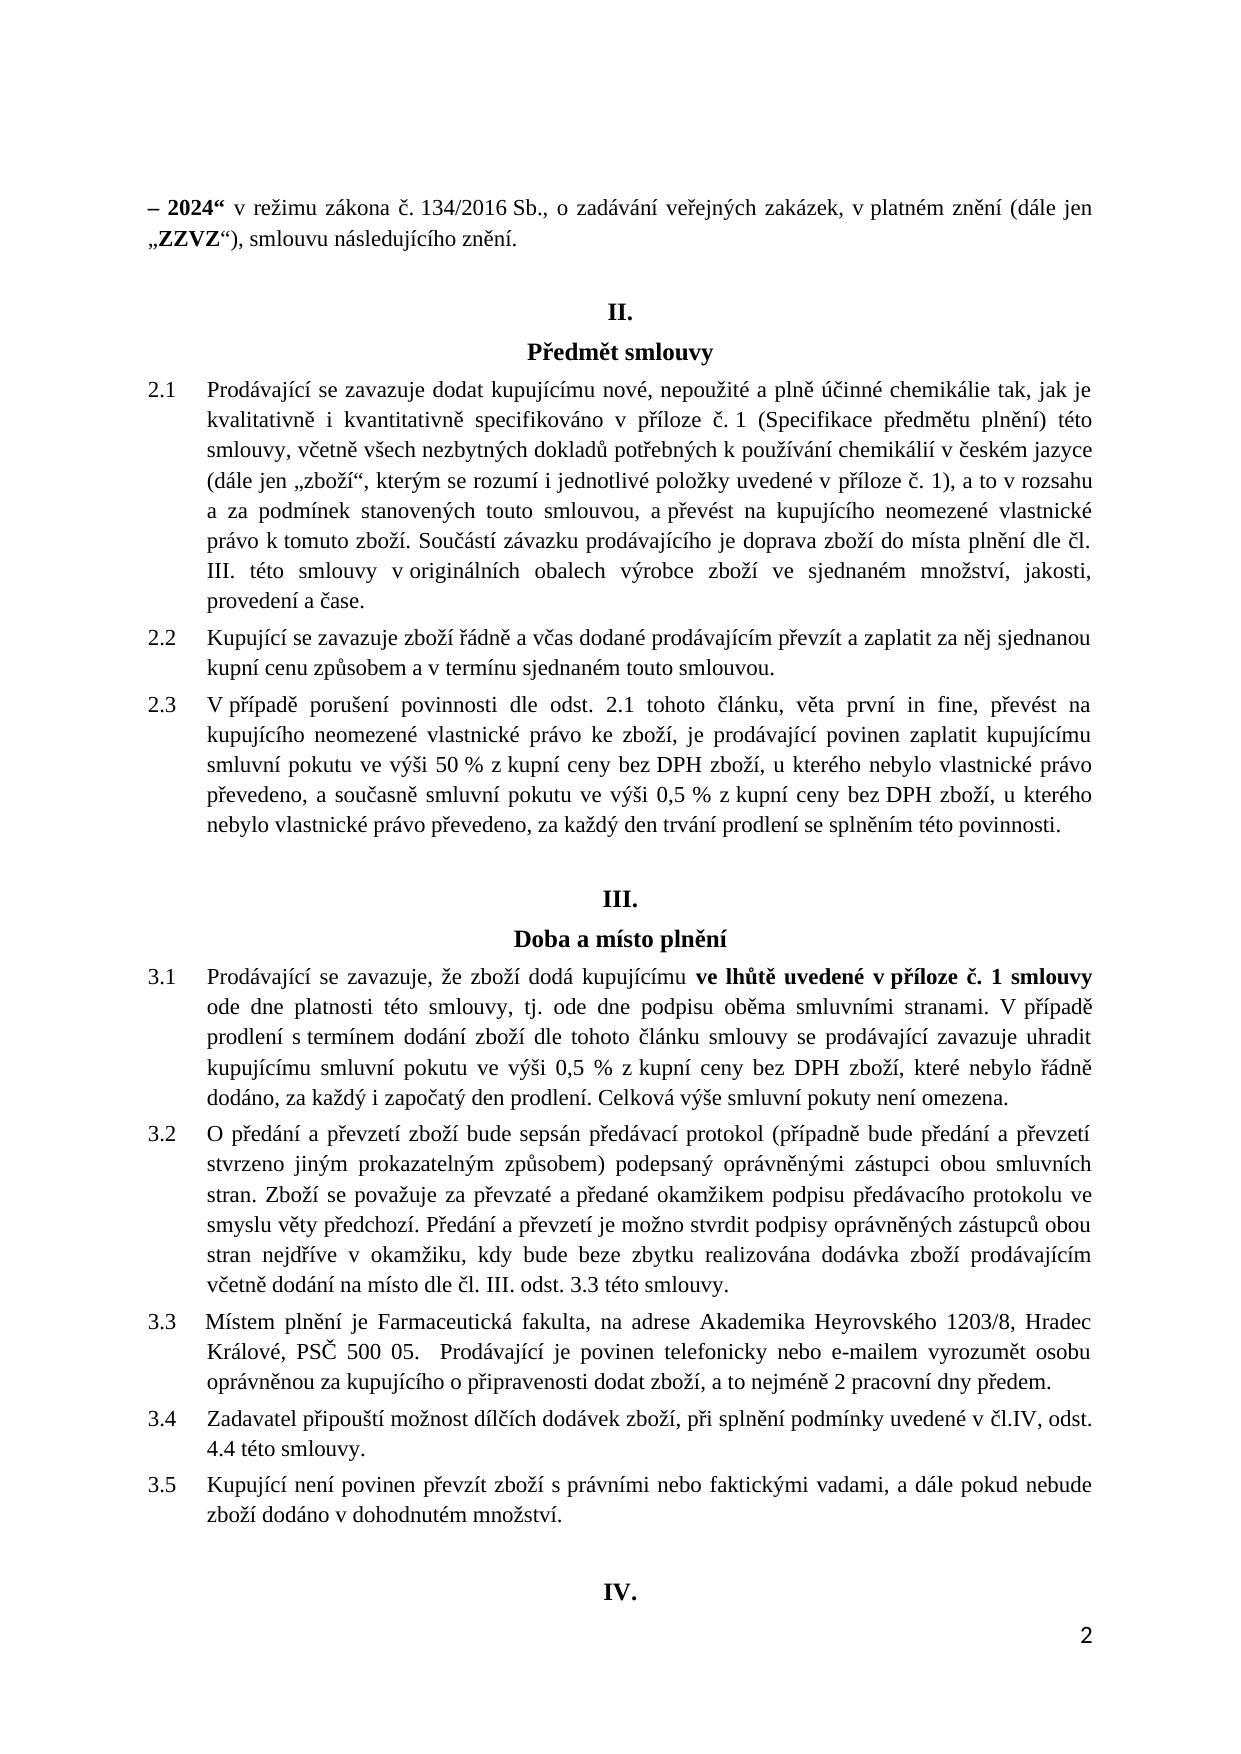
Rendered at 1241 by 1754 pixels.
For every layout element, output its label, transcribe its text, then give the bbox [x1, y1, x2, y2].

title Doba a místo plnění [148, 924, 1093, 952]
title IV. [148, 1577, 1093, 1606]
text 3.5 Kupující není povinen převzít zboží s právními nebo faktickými vadami, a dále pokud nebude zboží dodáno v dohodnutém množství. [148, 1471, 1093, 1528]
text 3.3 Místem plnění je Farmaceutická fakulta, na adrese Akademika Heyrovského 1203/8, Hradec Králové, PSČ 500 05. Prodávající je povinen telefonicky nebo e-mailem vyrozumět osobu oprávněnou za kupujícího o připravenosti dodat zboží, a to nejméně 2 pracovní dny předem. [148, 1308, 1093, 1394]
text 3.1 Prodávající se zavazuje, že zboží dodá kupujícímu ve lhůtě uvedené v příloze č. 1 smlouvy ode dne platnosti této smlouvy, tj. ode dne podpisu oběma smluvními stranami. V případě prodlení s termínem dodání zboží dle tohoto článku smlouvy se prodávající zavazuje uhradit kupujícímu smluvní pokutu ve výši 0,5 % z kupní ceny bez DPH zboží, které nebylo řádně dodáno, za každý i započatý den prodlení. Celková výše smluvní pokuty není omezena. [148, 963, 1093, 1110]
title II. [148, 297, 1093, 326]
text 3.2 O předání a převzetí zboží bude sepsán předávací protokol (případně bude předání a převzetí stvrzeno jiným prokazatelným způsobem) podepsaný oprávněnými zástupci obou smluvních stran. Zboží se považuje za převzaté a předané okamžikem podpisu předávacího protokolu ve smyslu věty předchozí. Předání a převzetí je možno stvrdit podpisy oprávněných zástupců obou stran nejdříve v okamžiku, kdy bude beze zbytku realizována dodávka zboží prodávajícím včetně dodání na místo dle čl. III. odst. 3.3 této smlouvy. [148, 1120, 1093, 1298]
text 2.3 V případě porušení povinnosti dle odst. 2.1 tohoto článku, věta první in fine, převést na kupujícího neomezené vlastnické právo ke zboží, je prodávající povinen zaplatit kupujícímu smluvní pokutu ve výši 50 % z kupní ceny bez DPH zboží, u kterého nebylo vlastnické právo převedeno, a současně smluvní pokutu ve výši 0,5 % z kupní ceny bez DPH zboží, u kterého nebylo vlastnické právo převedeno, za každý den trvání prodlení se splněním této povinnosti. [148, 691, 1093, 838]
title Předmět smlouvy [148, 337, 1093, 366]
list 2.1 Prodávající se zavazuje dodat kupujícímu nové, nepoužité a plně účinné chemikálie tak, jak je kvalitativně i kvantitativně specifikováno v příloze č. 1 (Specifikace předmětu plnění) této smlouvy, včetně všech nezbytných dokladů potřebných k používání chemikálií v českém jazyce (dále jen „zboží“, kterým se rozumí i jednotlivé položky uvedené v příloze č. 1), a to v rozsahu a za podmínek stanovených touto smlouvou, a převést na kupujícího neomezené vlastnické právo k tomuto zboží. Součástí závazku prodávajícího je doprava zboží do místa plnění dle čl. III. této smlouvy v originálních obalech výrobce zboží ve sjednaném množství, jakosti, provedení a čase. [148, 376, 1093, 614]
text 3.4 Zadavatel připouští možnost dílčích dodávek zboží, při splnění podmínky uvedené v čl.IV, odst. 4.4 této smlouvy. [148, 1404, 1093, 1461]
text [148, 192, 1093, 251]
title III. [148, 884, 1093, 913]
text 2.2 Kupující se zavazuje zboží řádně a včas dodané prodávajícím převzít a zaplatit za něj sjednanou kupní cenu způsobem a v termínu sjednaném touto smlouvou. [148, 624, 1093, 681]
